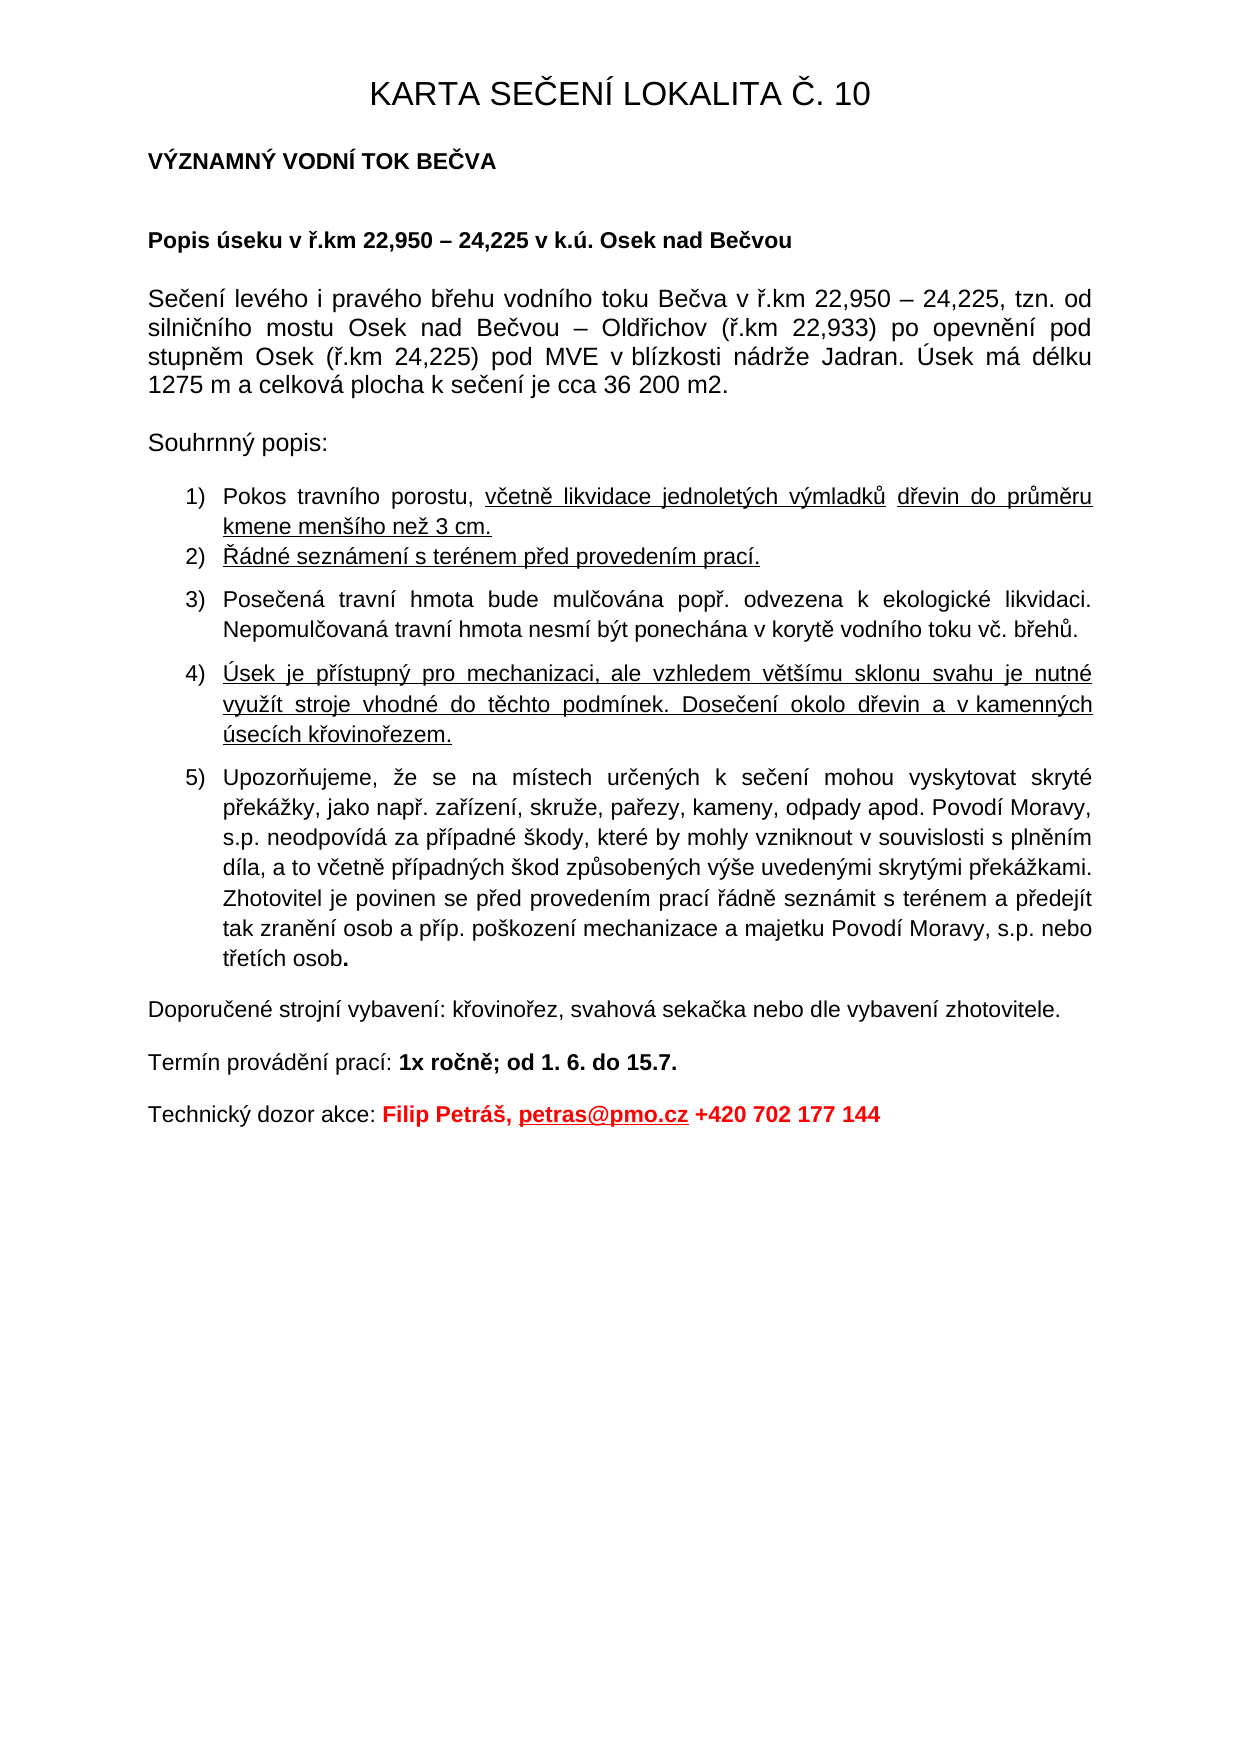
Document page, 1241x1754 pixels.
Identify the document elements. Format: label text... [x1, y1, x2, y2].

list Pokos travního porostu, včetně likvidace jednoletých výmladků dřevin do průměru kmene menšího než 3 cm. [185, 483, 1093, 539]
text Technický dozor akce: Filip Petráš, petras@pmo.cz +420 702 177 144 [148, 1101, 1093, 1128]
list Úsek je přístupný pro mechanizaci, ale vzhledem většímu sklonu svahu je nutné využít stroje vhodné do těchto podmínek. Dosečení okolo dřevin a v kamenných úsecích křovinořezem. [185, 659, 1093, 747]
list Posečená travní hmota bude mulčována popř. odvezena k ekologické likvidaci. Nepomulčovaná travní hmota nesmí být ponechána v korytě vodního toku vč. břehů. [185, 586, 1093, 642]
text VÝZNAMNÝ VODNÍ TOK BEČVA [148, 148, 1093, 174]
text Termín provádění prací: 1x ročně; od 1. 6. do 15.7. [148, 1049, 1093, 1075]
text Popis úseku v ř.km 22,950 – 24,225 v k.ú. Osek nad Bečvou [148, 227, 1093, 254]
text Doporučené strojní vybavení: křovinořez, svahová sekačka nebo dle vybavení zhotovitele. [148, 996, 1093, 1022]
text Souhrnný popis: [148, 428, 1093, 456]
list Upozorňujeme, že se na místech určených k sečení mohou vyskytovat skryté překážky, jako např. zařízení, skruže, pařezy, kameny, odpady apod. Povodí Moravy, s.p. neodpovídá za případné škody, které by mohly vzniknout v souvislosti s plněním díla, a to včetně případných škod způsobených výše uvedenými skrytými překážkami. Zhotovitel je povinen se před provedením prací řádně seznámit s terénem a předejít tak zranění osob a příp. poškození mechanizace a majetku Povodí Moravy, s.p. nebo třetích osob. [185, 764, 1093, 971]
list Řádné seznámení s terénem před provedením prací. [185, 543, 1093, 569]
text Sečení levého i pravého břehu vodního toku Bečva v ř.km 22,950 – 24,225, tzn. od silničního mostu Osek nad Bečvou – Oldřichov (ř.km 22,933) po opevnění pod stupněm Osek (ř.km 24,225) pod MVE v blízkosti nádrže Jadran. Úsek má délku 1275 m a celková plocha k sečení je cca 36 200 m2. [148, 284, 1093, 399]
